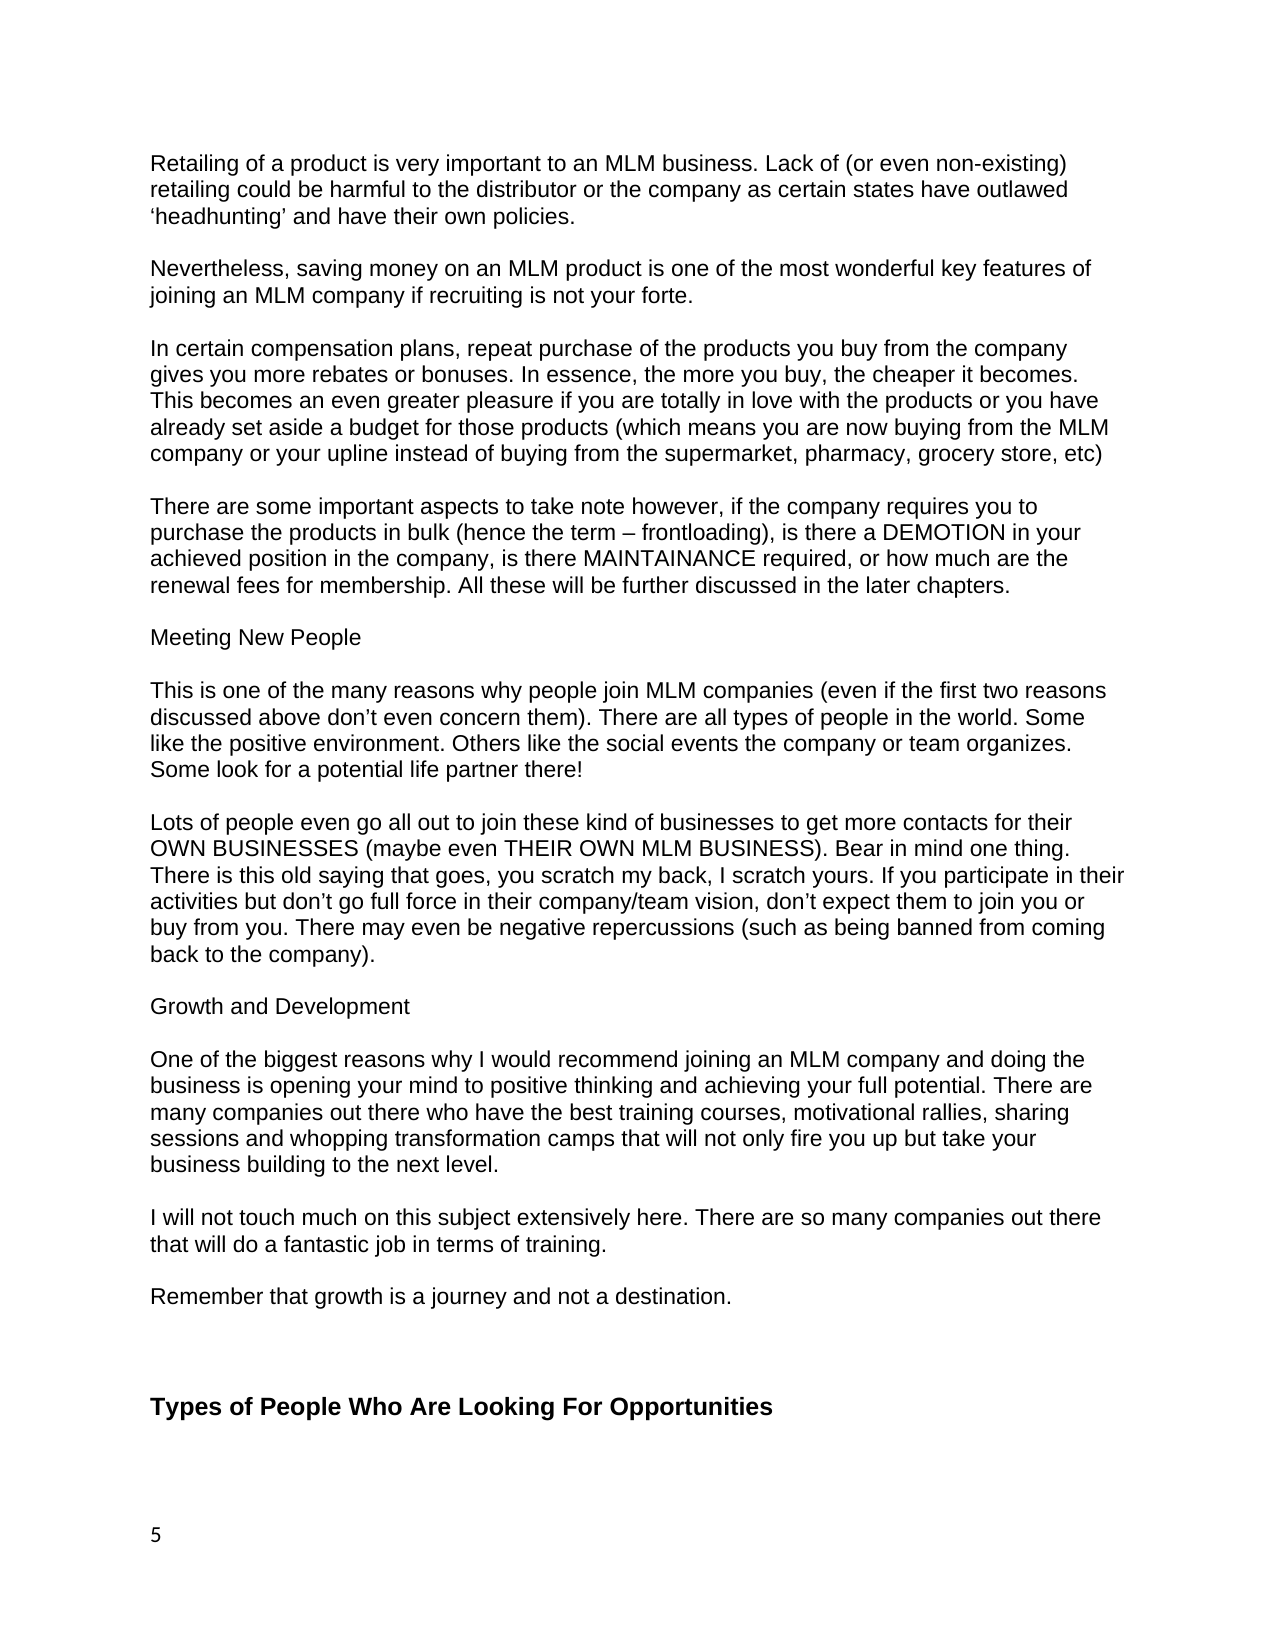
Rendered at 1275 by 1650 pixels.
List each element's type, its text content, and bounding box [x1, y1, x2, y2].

text In certain compensation plans, repeat purchase of the products you buy from the company gives you more rebates or bonuses. In essence, the more you buy, the cheaper it becomes. This becomes an even greater pleasure if you are totally in love with the products or you have already set aside a budget for those products (which means you are now buying from the MLM company or your upline instead of buying from the supermarket, pharmacy, grocery store, etc) [150, 334, 1125, 466]
subtitle Types of People Who Are Looking For Opportunities [150, 1391, 1125, 1420]
text One of the biggest reasons why I would recommend joining an MLM company and doing the business is opening your mind to positive thinking and achieving your full potential. There are many companies out there who have the best training courses, motivational rallies, sharing sessions and whopping transformation camps that will not only fire you up but take your business building to the next level. [150, 1046, 1125, 1178]
text Remember that growth is a journey and not a destination. [150, 1283, 1125, 1309]
text Meeting New People [150, 624, 1125, 651]
text Growth and Development [150, 993, 1125, 1020]
text I will not touch much on this subject extensively here. There are so many companies out there that will do a fantastic job in terms of training. [150, 1204, 1125, 1257]
text Lots of people even go all out to join these kind of businesses to get more contacts for their OWN BUSINESSES (maybe even THEIR OWN MLM BUSINESS). Bear in mind one thing. There is this old saying that goes, you scratch my back, I scratch yours. If you participate in their activities but don’t go full force in their company/team vision, don’t expect them to join you or buy from you. There may even be negative repercussions (such as being banned from coming back to the company). [150, 809, 1125, 967]
text There are some important aspects to take note however, if the company requires you to purchase the products in bulk (hence the term – frontloading), is there a DEMOTION in your achieved position in the company, is there MAINTAINANCE required, or how much are the renewal fees for membership. All these will be further discussed in the later chapters. [150, 493, 1125, 598]
text This is one of the many reasons why people join MLM companies (even if the first two reasons discussed above don’t even concern them). There are all types of people in the world. Some like the positive environment. Others like the social events the company or team organizes. Some look for a potential life partner there! [150, 677, 1125, 782]
text Nevertheless, saving money on an MLM product is one of the most wonderful key features of joining an MLM company if recruiting is not your forte. [150, 255, 1125, 308]
text Retailing of a product is very important to an MLM business. Lack of (or even non-existing) retailing could be harmful to the distributor or the company as certain states have outlawed ‘headhunting’ and have their own policies. [150, 150, 1125, 229]
